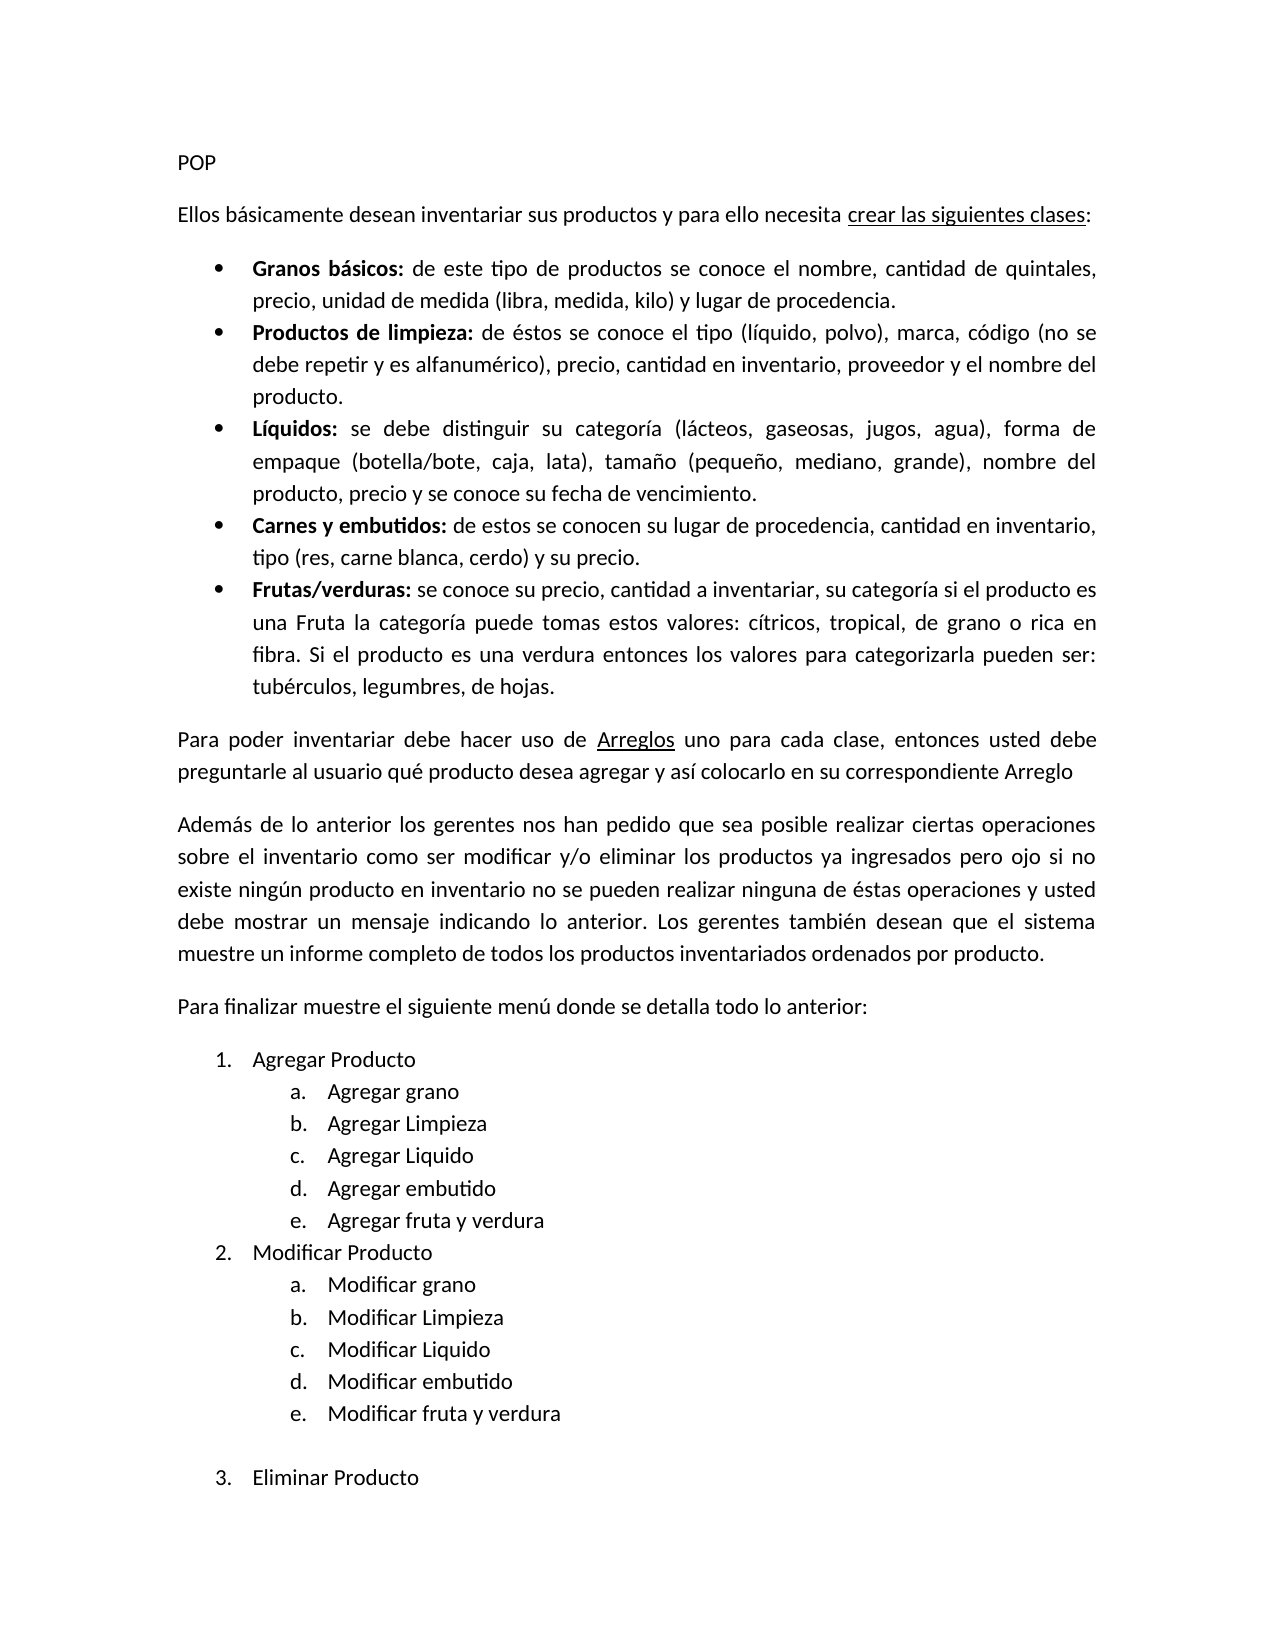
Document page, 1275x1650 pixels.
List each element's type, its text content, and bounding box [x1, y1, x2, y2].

list Agregar embutido [290, 1174, 1098, 1202]
text POP [177, 148, 1098, 176]
list Modificar Limpieza [290, 1303, 1098, 1331]
list Frutas/verduras: se conoce su precio, cantidad a inventariar, su categoría si el producto es una Fruta la categoría puede tomas estos valores: cítricos, tropical, de grano o rica en fibra. Si el producto es una verdura entonces los valores para categorizarla pueden ser: tubérculos, legumbres, de hojas. [215, 576, 1098, 700]
list Agregar fruta y verdura [290, 1206, 1098, 1234]
list Modificar grano [290, 1270, 1098, 1298]
list Modificar Producto [215, 1238, 1098, 1266]
text Además de lo anterior los gerentes nos han pedido que sea posible realizar ciertas operaciones sobre el inventario como ser modificar y/o eliminar los productos ya ingresados pero ojo si no existe ningún producto en inventario no se pueden realizar ninguna de éstas operaciones y usted debe mostrar un mensaje indicando lo anterior. Los gerentes también desean que el sistema muestre un informe completo de todos los productos inventariados ordenados por producto. [177, 810, 1098, 967]
list Agregar Producto [215, 1045, 1098, 1073]
text Ellos básicamente desean inventariar sus productos y para ello necesita crear las siguientes clases: [177, 201, 1098, 229]
list Carnes y embutidos: de estos se conocen su lugar de procedencia, cantidad en inventario, tipo (res, carne blanca, cerdo) y su precio. [215, 511, 1098, 571]
text Para finalizar muestre el siguiente menú donde se detalla todo lo anterior: [177, 992, 1098, 1020]
text Para poder inventariar debe hacer uso de Arreglos uno para cada clase, entonces usted debe preguntarle al usuario qué producto desea agregar y así colocarlo en su correspondiente Arreglo [177, 725, 1098, 785]
list Líquidos: se debe distinguir su categoría (lácteos, gaseosas, jugos, agua), forma de empaque (botella/bote, caja, lata), tamaño (pequeño, mediano, grande), nombre del producto, precio y se conoce su fecha de vencimiento. [215, 414, 1098, 507]
list Productos de limpieza: de éstos se conoce el tipo (líquido, polvo), marca, código (no se debe repetir y es alfanumérico), precio, cantidad en inventario, proveedor y el nombre del producto. [215, 318, 1098, 410]
list Modificar embutido [290, 1367, 1098, 1395]
list Eliminar Producto [215, 1463, 1098, 1492]
list Agregar Liquido [290, 1142, 1098, 1170]
list Modificar fruta y verdura [290, 1399, 1098, 1427]
list Agregar grano [290, 1077, 1098, 1105]
list Modificar Liquido [290, 1335, 1098, 1363]
list Granos básicos: de este tipo de productos se conoce el nombre, cantidad de quintales, precio, unidad de medida (libra, medida, kilo) y lugar de procedencia. [215, 254, 1098, 314]
list Agregar Limpieza [290, 1109, 1098, 1137]
